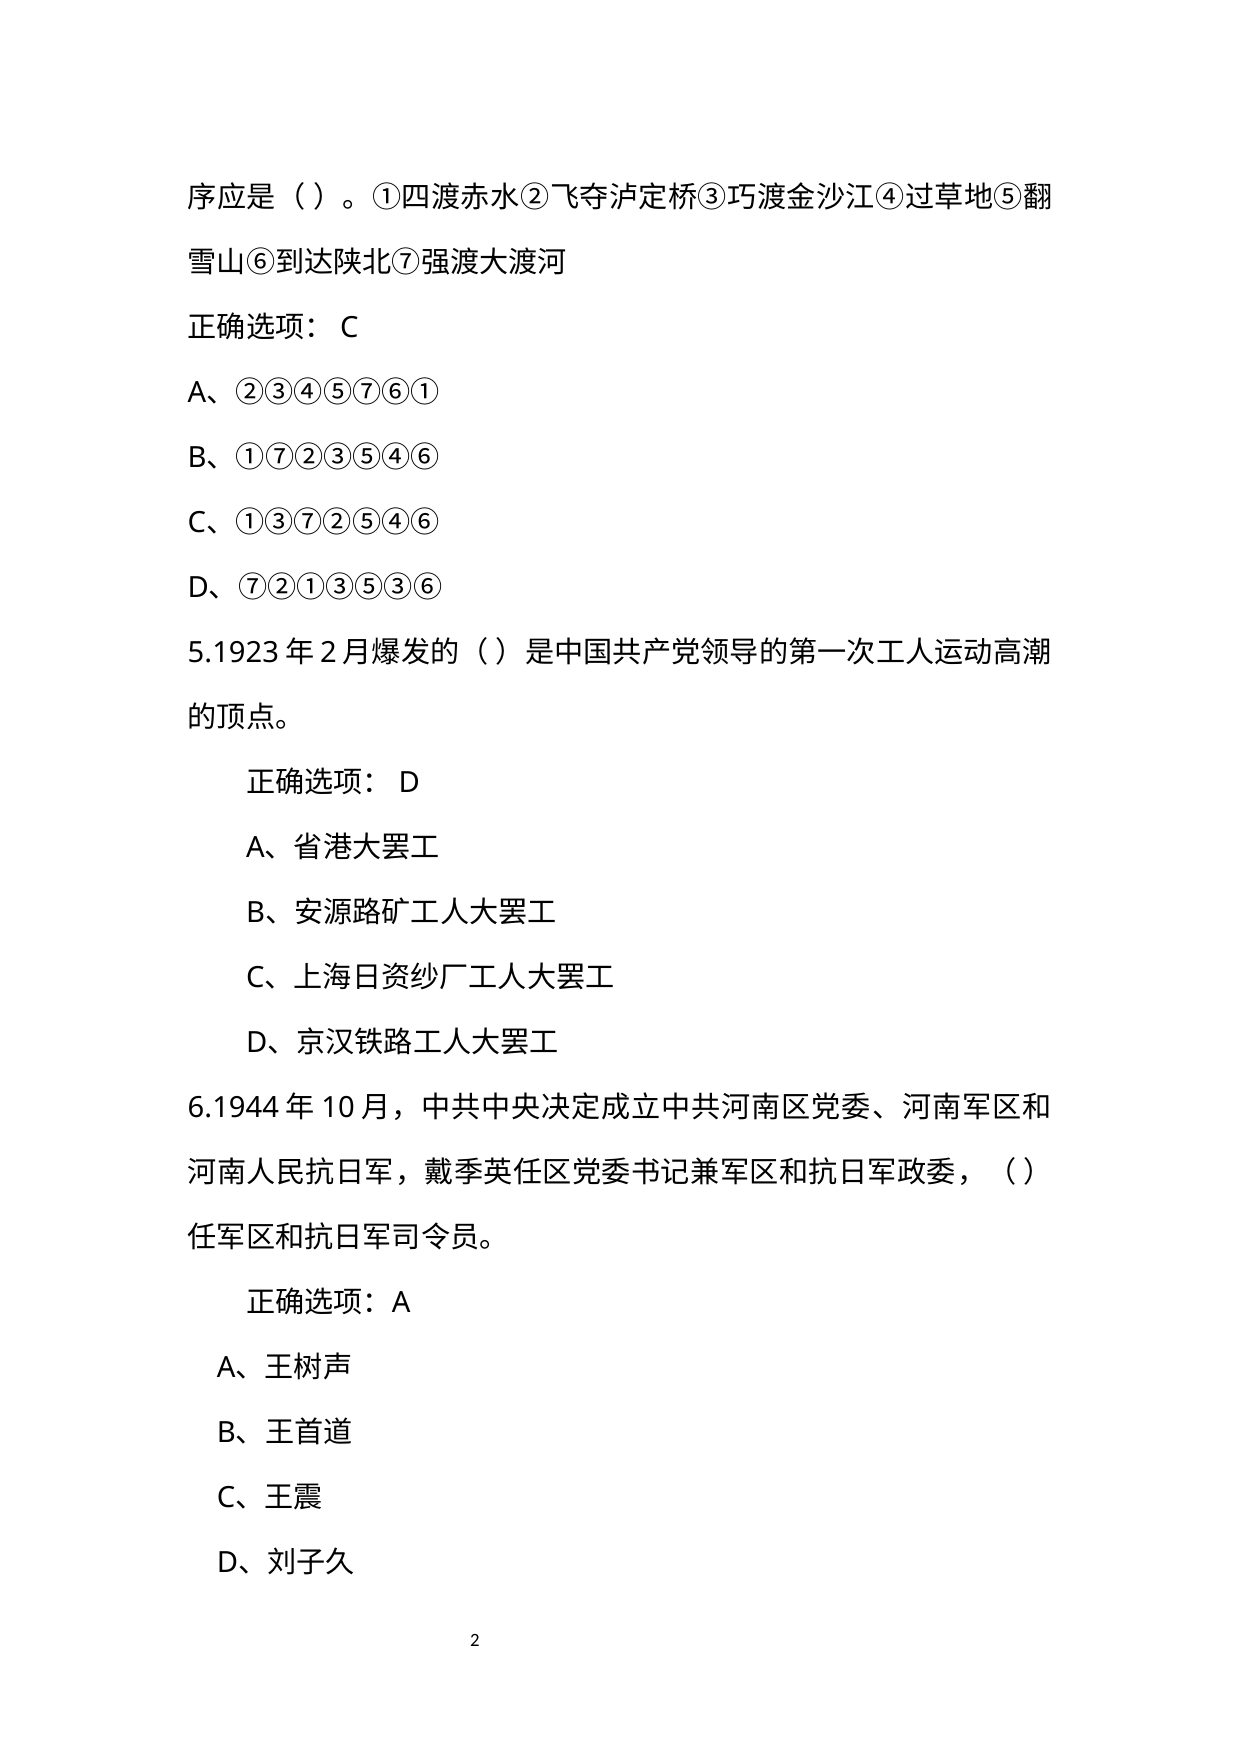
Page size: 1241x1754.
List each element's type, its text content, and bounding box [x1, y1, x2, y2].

list B、王首道 [187, 1397, 1053, 1462]
list B、安源路矿工人大罢工 [187, 877, 1053, 942]
list 正确选项： D [187, 747, 1053, 812]
list D、⑦②①③⑤③⑥ [187, 552, 1053, 617]
list 正确选项： C [187, 292, 1053, 357]
list A、省港大罢工 [187, 812, 1053, 877]
list C、上海日资纱厂工人大罢工 [187, 942, 1053, 1007]
list B、①⑦②③⑤④⑥ [187, 422, 1053, 487]
list A、王树声 [187, 1332, 1053, 1397]
list C、王震 [187, 1462, 1053, 1527]
list C、①③⑦②⑤④⑥ [187, 487, 1053, 552]
list D、京汉铁路工人大罢工 [187, 1007, 1053, 1072]
list 正确选项：A [187, 1267, 1053, 1332]
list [187, 162, 1053, 292]
list 6.1944年10月，中共中央决定成立中共河南区党委、河南军区和河南人民抗日军，戴季英任区党委书记兼军区和抗日军政委，（ ）任军区和抗日军司令员。 [187, 1072, 1053, 1267]
list D、刘子久 [187, 1527, 1053, 1592]
list A、②③④⑤⑦⑥① [187, 357, 1053, 422]
list 5.1923年2月爆发的（ ）是中国共产党领导的第一次工人运动高潮的顶点。 [187, 617, 1053, 747]
